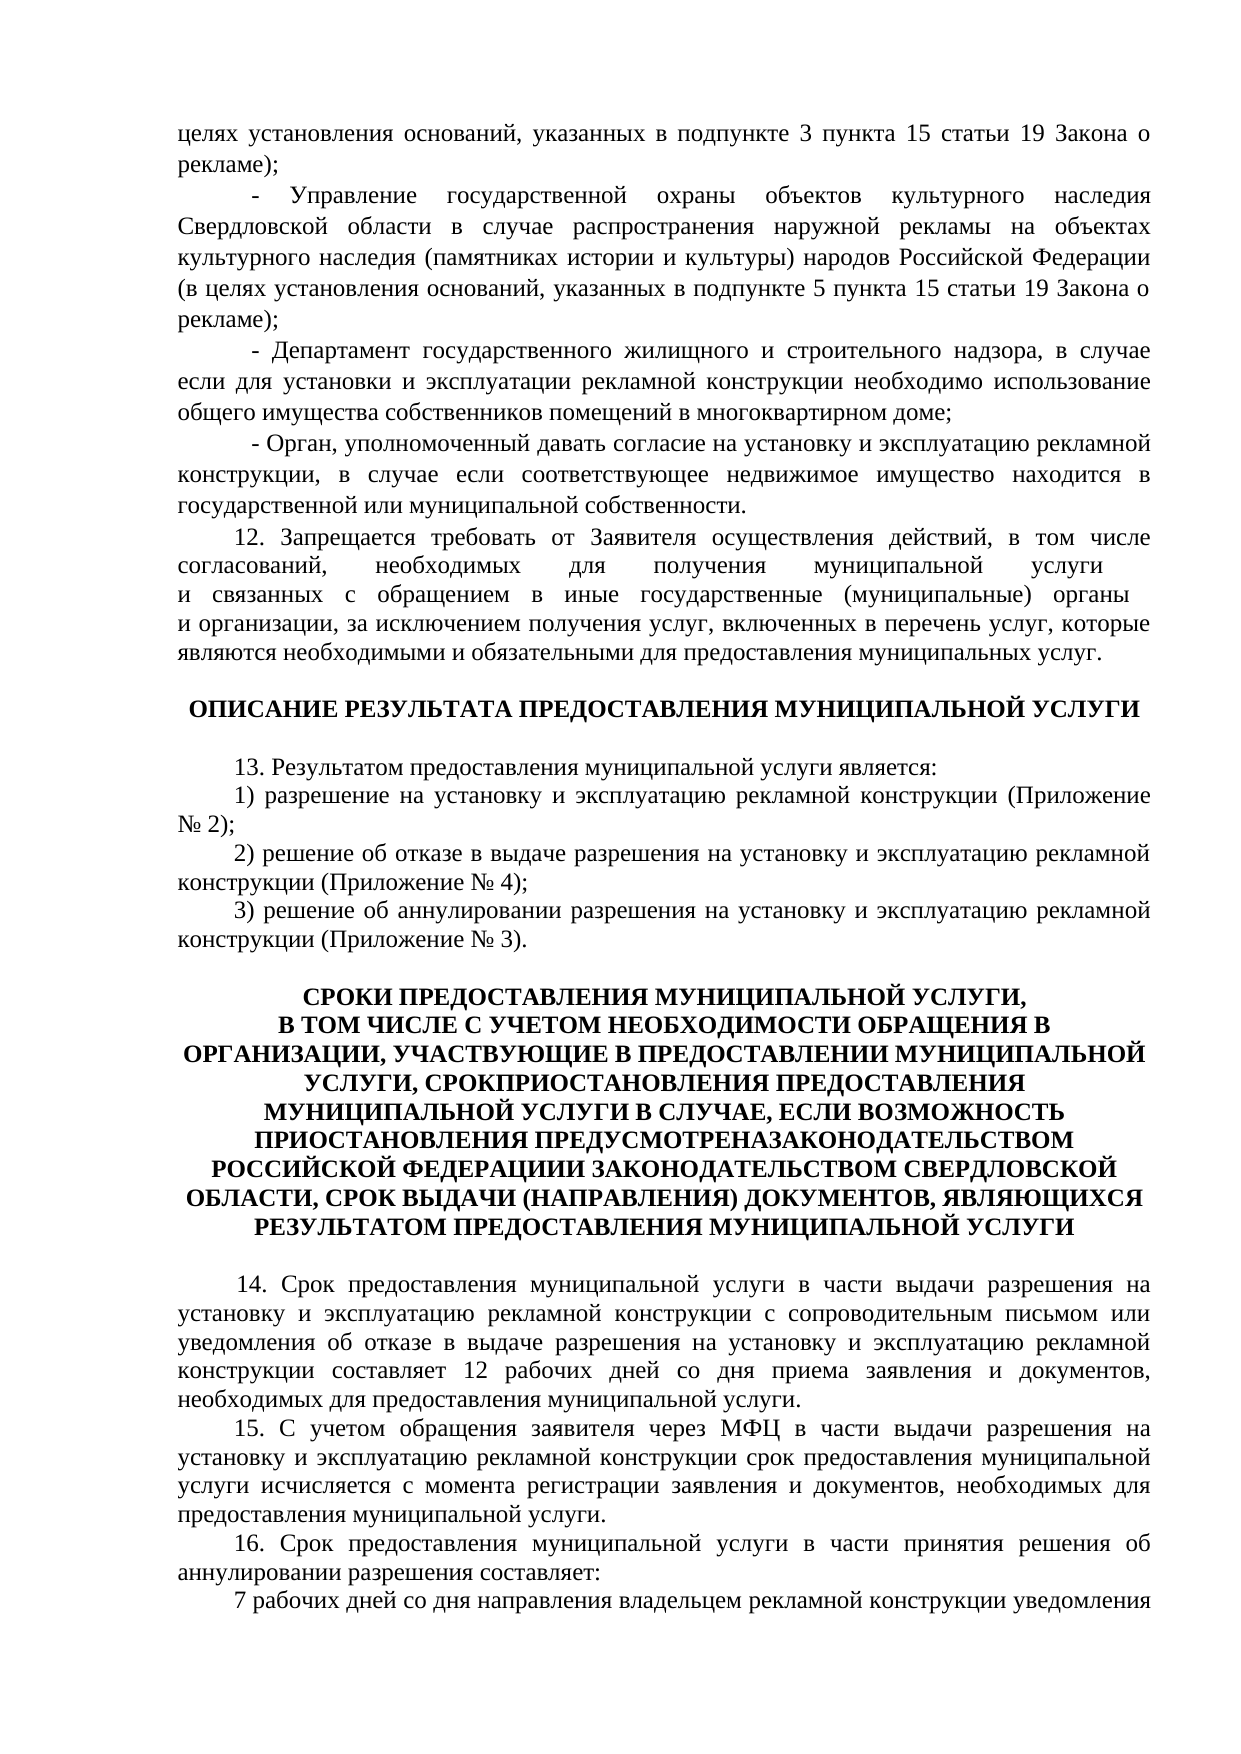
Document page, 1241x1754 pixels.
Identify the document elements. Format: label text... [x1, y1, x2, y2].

text - Управление государственной охраны объектов культурного наследия Свердловской области в случае распространения наружной рекламы на объектах культурного наследия (памятниках истории и культуры) народов Российской Федерации (в целях установления оснований, указанных в подпункте 5 пункта 15 статьи 19 Закона о рекламе); [177, 180, 1152, 333]
text 13. Результатом предоставления муниципальной услуги является: [177, 752, 1152, 780]
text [177, 118, 1152, 178]
text 1) разрешение на установку и эксплуатацию рекламной конструкции (Приложение № 2); [177, 780, 1152, 838]
text 3) решение об аннулировании разрешения на установку и эксплуатацию рекламной конструкции (Приложение № 3). [177, 895, 1152, 953]
text 16. Срок предоставления муниципальной услуги в части принятия решения об аннулировании разрешения составляет: [177, 1528, 1152, 1585]
text 2) решение об отказе в выдаче разрешения на установку и эксплуатацию рекламной конструкции (Приложение № 4); [177, 838, 1152, 895]
text 14. Срок предоставления муниципальной услуги в части выдачи разрешения на установку и эксплуатацию рекламной конструкции с сопроводительным письмом или уведомления об отказе в выдаче разрешения на установку и эксплуатацию рекламной конструкции составляет 12 рабочих дней со дня приема заявления и документов, необходимых для предоставления муниципальной услуги. [177, 1269, 1152, 1413]
text - Департамент государственного жилищного и строительного надзора, в случае если для установки и эксплуатации рекламной конструкции необходимо использование общего имущества собственников помещений в многоквартирном доме; [177, 335, 1152, 426]
text - Орган, уполномоченный давать согласие на установку и эксплуатацию рекламной конструкции, в случае если соответствующее недвижимое имущество находится в государственной или муниципальной собственности. [177, 428, 1152, 519]
title СРОКИ ПРЕДОСТАВЛЕНИЯ МУНИЦИПАЛЬНОЙ УСЛУГИ, [177, 982, 1152, 1010]
title ОПИСАНИЕ РЕЗУЛЬТАТА ПРЕДОСТАВЛЕНИЯ МУНИЦИПАЛЬНОЙ УСЛУГИ [177, 694, 1152, 723]
text 12. Запрещается требовать от Заявителя осуществления действий, в том числе согласований, необходимых для получения муниципальной услуги и связанных с обращением в иные государственные (муниципальные) органы и организации, за исключением получения услуг, включенных в перечень услуг, которые являются необходимыми и обязательными для предоставления муниципальных услуг. [177, 522, 1152, 665]
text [177, 1585, 1152, 1614]
title В ТОМ ЧИСЛЕ С УЧЕТОМ НЕОБХОДИМОСТИ ОБРАЩЕНИЯ В ОРГАНИЗАЦИИ, УЧАСТВУЮЩИЕ В ПРЕДОСТАВЛЕНИИ МУНИЦИПАЛЬНОЙ УСЛУГИ, СРОКПРИОСТАНОВЛЕНИЯ ПРЕДОСТАВЛЕНИЯ МУНИЦИПАЛЬНОЙ УСЛУГИ В СЛУЧАЕ, ЕСЛИ ВОЗМОЖНОСТЬ ПРИОСТАНОВЛЕНИЯ ПРЕДУСМОТРЕНАЗАКОНОДАТЕЛЬСТВОМ РОССИЙСКОЙ ФЕДЕРАЦИИИ ЗАКОНОДАТЕЛЬСТВОМ СВЕРДЛОВСКОЙ ОБЛАСТИ, СРОК ВЫДАЧИ (НАПРАВЛЕНИЯ) ДОКУМЕНТОВ, ЯВЛЯЮЩИХСЯ РЕЗУЛЬТАТОМ ПРЕДОСТАВЛЕНИЯ МУНИЦИПАЛЬНОЙ УСЛУГИ [177, 1010, 1152, 1240]
text 15. С учетом обращения заявителя через МФЦ в части выдачи разрешения на установку и эксплуатацию рекламной конструкции срок предоставления муниципальной услуги исчисляется с момента регистрации заявления и документов, необходимых для предоставления муниципальной услуги. [177, 1413, 1152, 1528]
